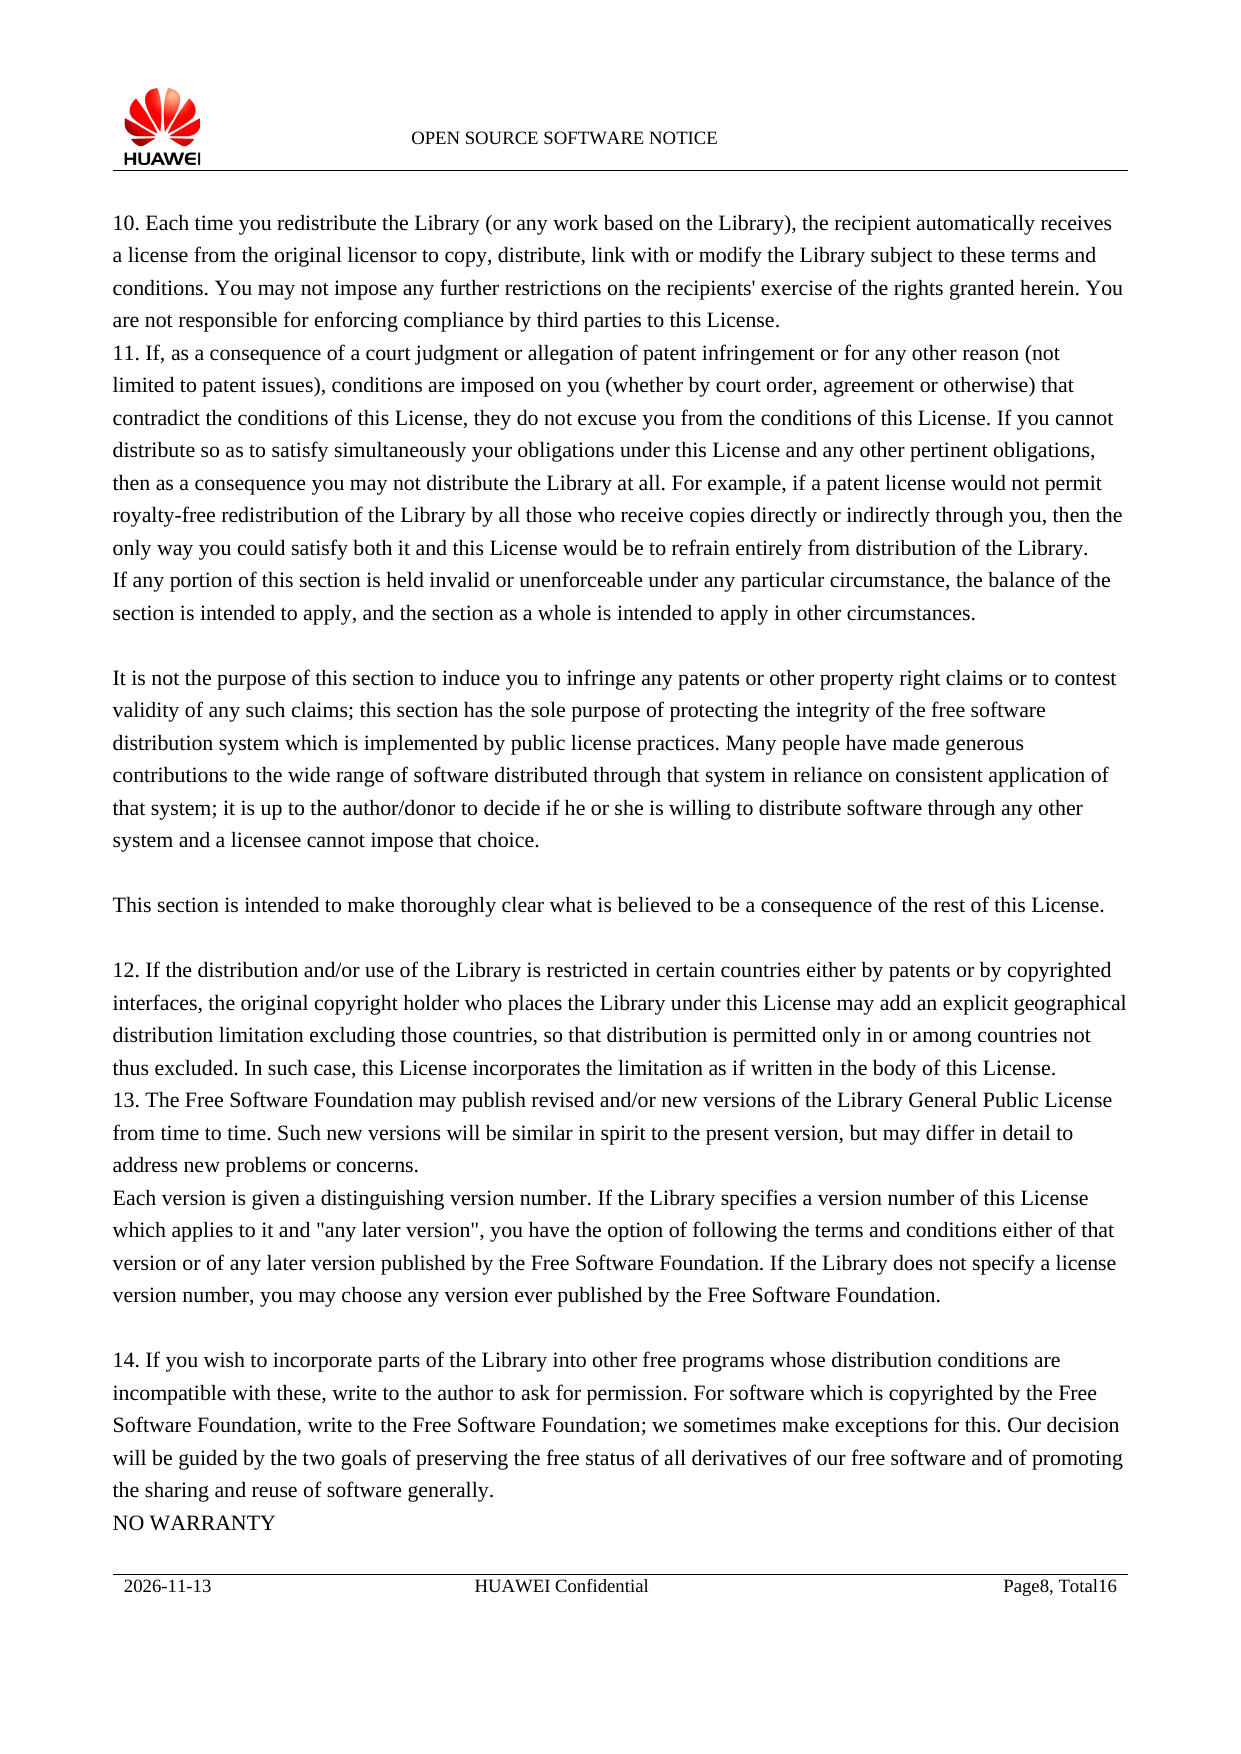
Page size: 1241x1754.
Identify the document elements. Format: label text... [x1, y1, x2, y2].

picture [124, 88, 201, 165]
